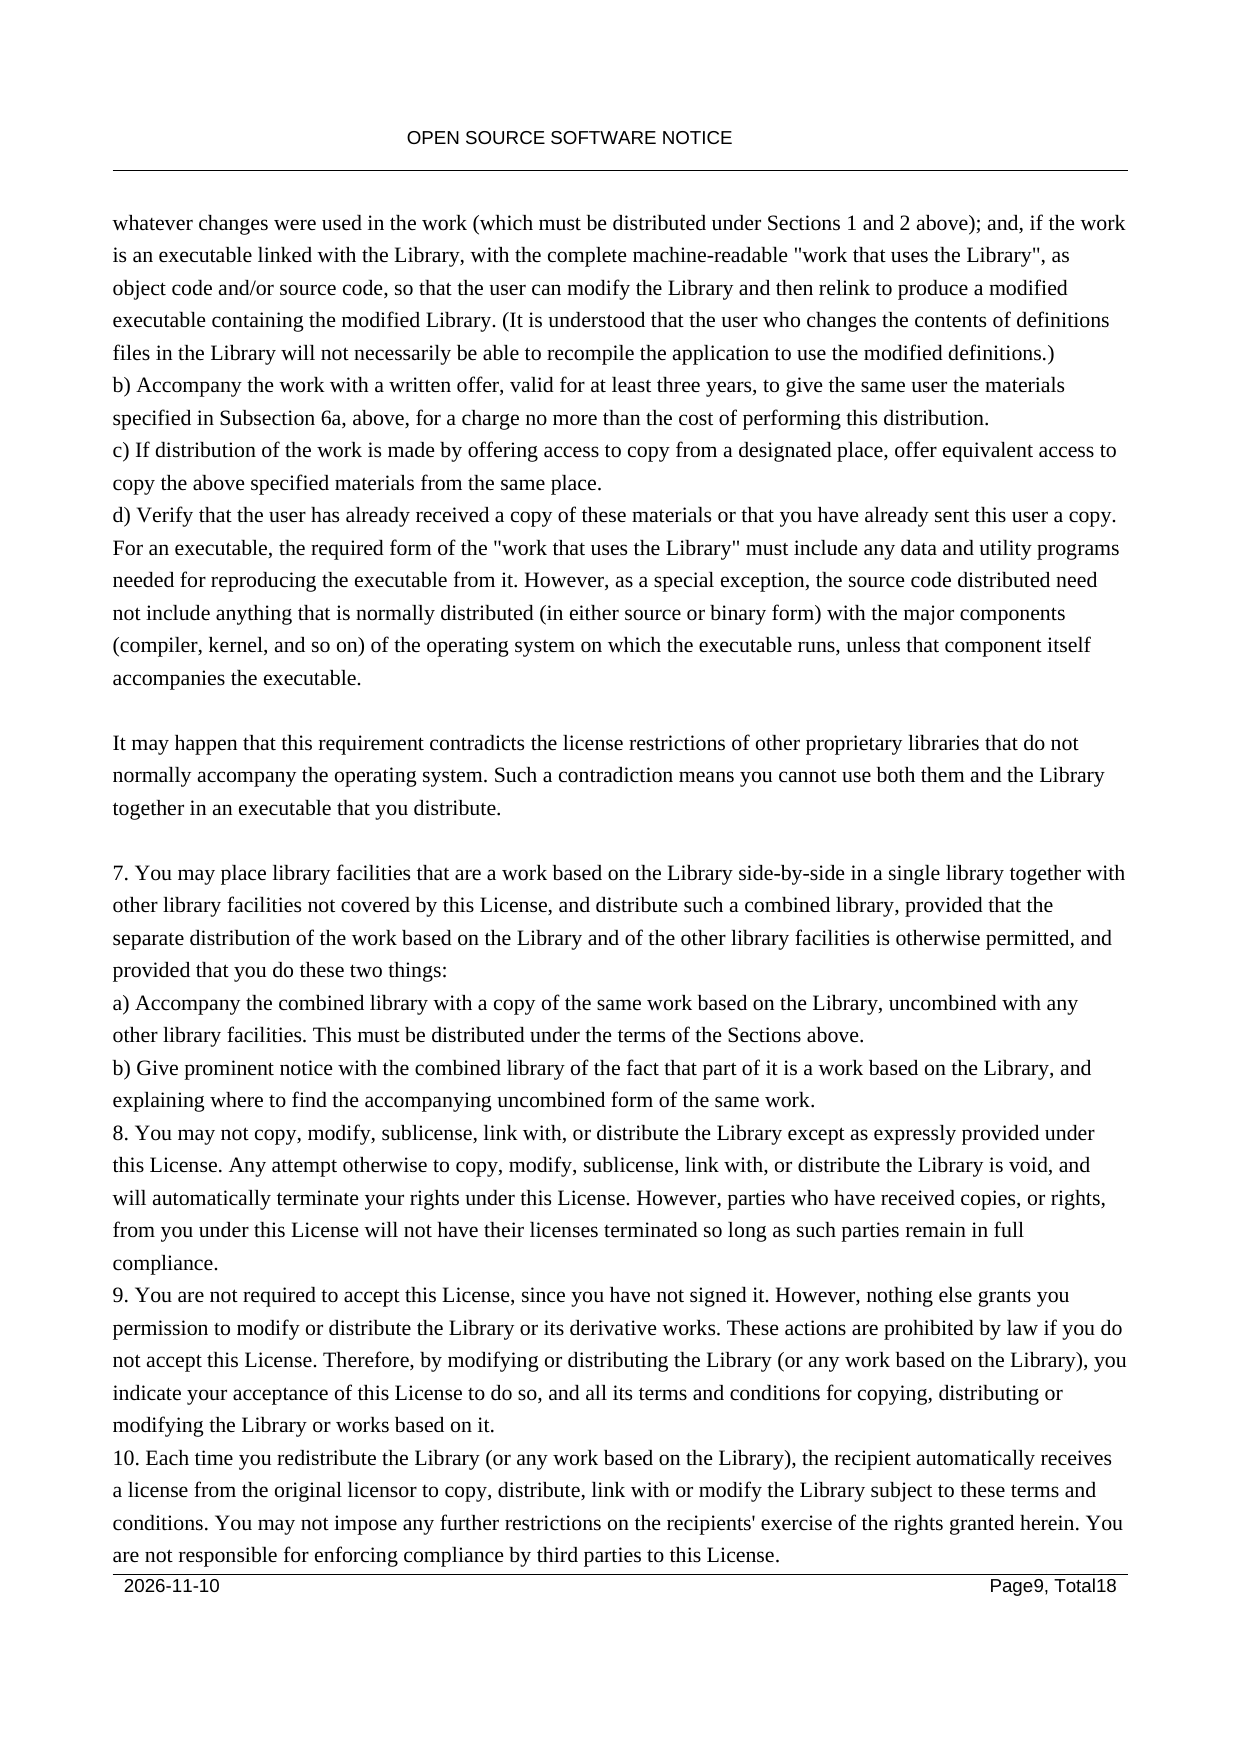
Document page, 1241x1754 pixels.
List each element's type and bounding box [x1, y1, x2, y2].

text [112, 206, 1128, 1571]
